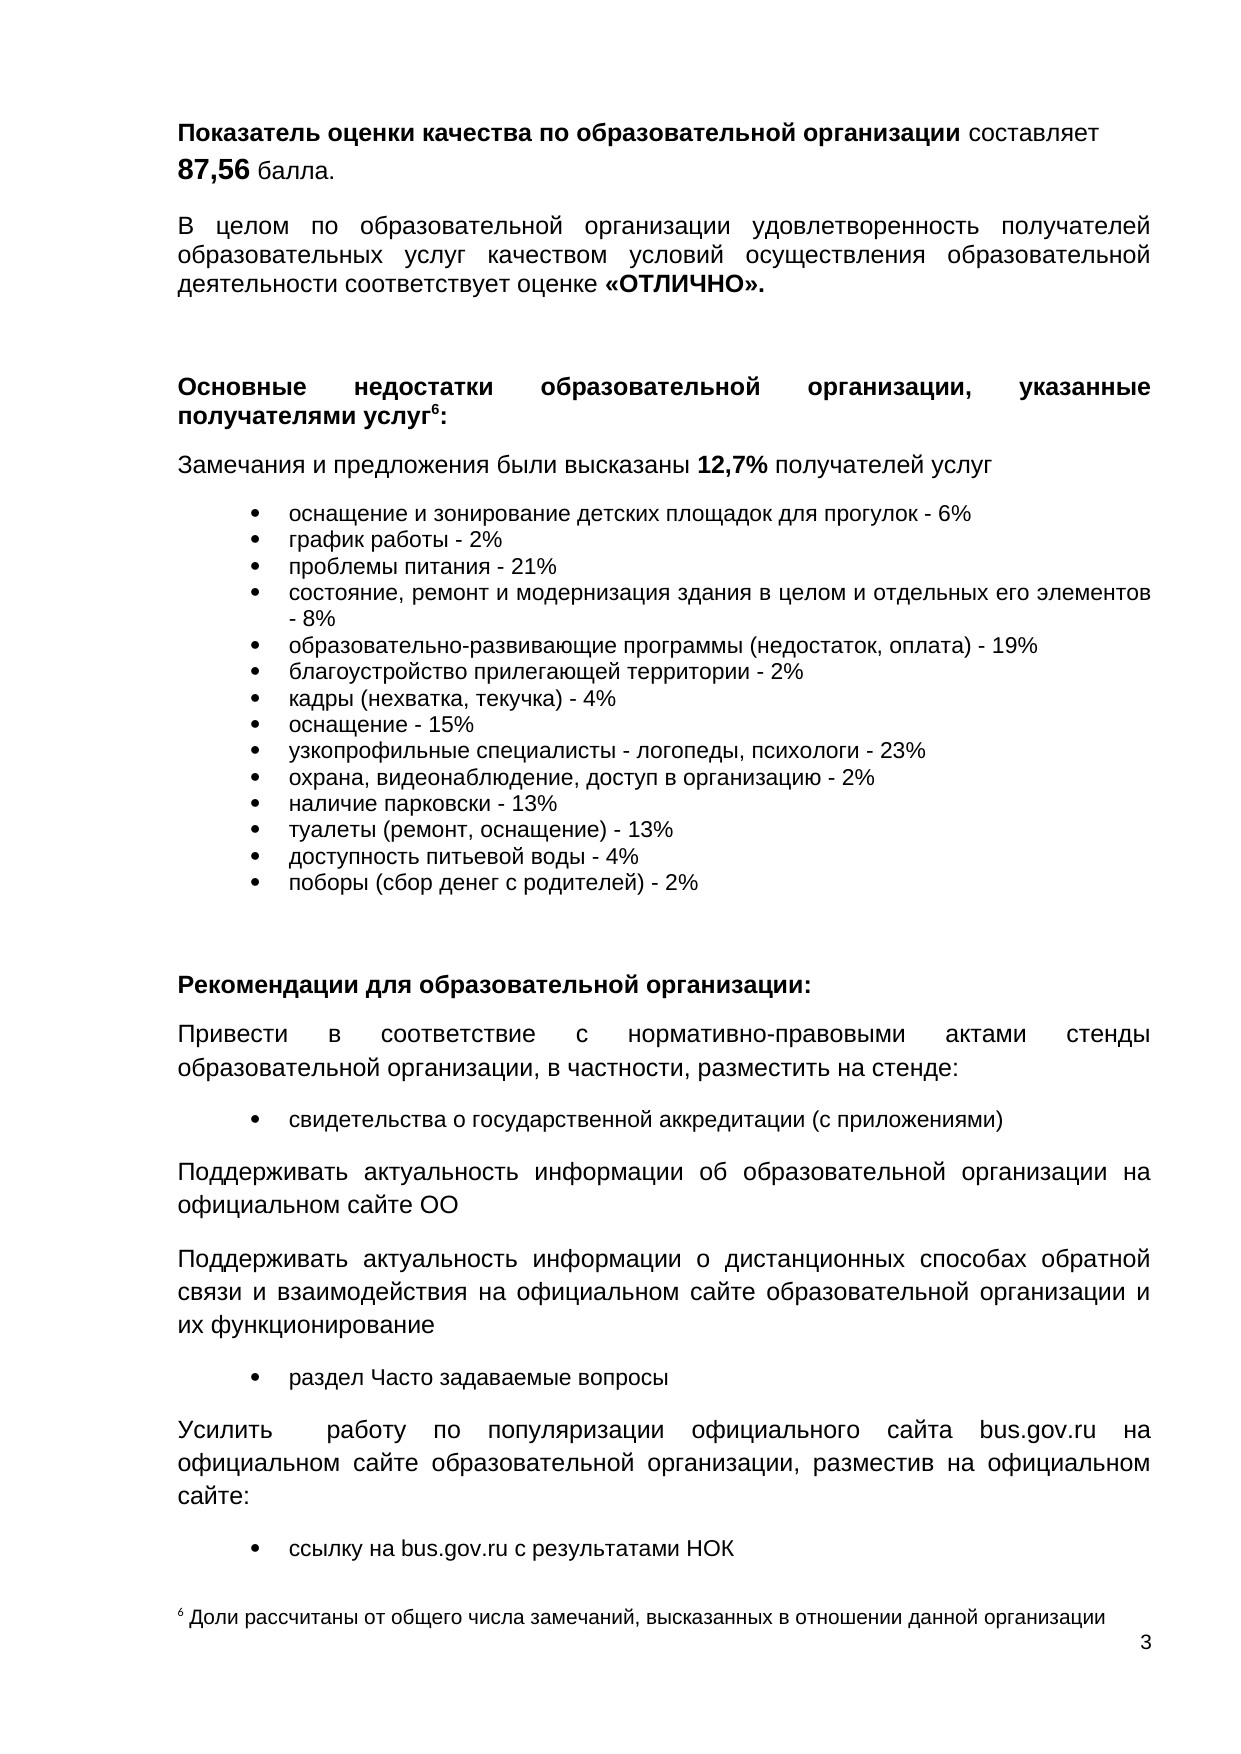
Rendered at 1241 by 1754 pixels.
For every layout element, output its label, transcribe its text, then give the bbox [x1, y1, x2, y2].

list свидетельства о государственной аккредитации (с приложениями) [251, 1106, 1152, 1133]
text Поддерживать актуальность информации о дистанционных способах обратной связи и взаимодействия на официальном сайте образовательной организации и их функционирование [177, 1244, 1152, 1339]
list раздел Часто задаваемые вопросы [251, 1364, 1152, 1391]
list образовательно-развивающие программы (недостаток, оплата) - 19% [251, 632, 1152, 658]
text Основные недостатки образовательной организации, указанные получателями услуг: [177, 372, 1152, 429]
text Поддерживать актуальность информации об образовательной организации на официальном сайте ОО [177, 1157, 1152, 1219]
list оснащение - 15% [251, 711, 1152, 737]
list туалеты (ремонт, оснащение) - 13% [251, 816, 1152, 843]
list доступность питьевой воды - 4% [251, 843, 1152, 869]
text Усилить работу по популяризации официального сайта bus.gov.ru на официальном сайте образовательной организации, разместив на официальном сайте: [177, 1415, 1152, 1510]
list наличие парковски - 13% [251, 790, 1152, 816]
list узкопрофильные специалисты - логопеды, психологи - 23% [251, 737, 1152, 763]
text Замечания и предложения были высказаны 12,7% получателей услуг [177, 450, 1152, 479]
text Привести в соответствие с нормативно-правовыми актами стенды образовательной организации, в частности, разместить на стенде: [177, 1019, 1152, 1081]
list состояние, ремонт и модернизация здания в целом и отдельных его элементов - 8% [251, 579, 1152, 632]
list оснащение и зонирование детских площадок для прогулок - 6% [251, 500, 1152, 526]
text Показатель оценки качества по образовательной организации составляет 87,56 балла. [177, 118, 1152, 185]
list ссылку на bus.gov.ru с результатами НОК [251, 1535, 1152, 1561]
list поборы (сбор денег с родителей) - 2% [251, 869, 1152, 895]
text В целом по образовательной организации удовлетворенность получателей образовательных услуг качеством условий осуществления образовательной деятельности соответствует оценке «ОТЛИЧНО». [177, 211, 1152, 297]
list кадры (нехватка, текучка) - 4% [251, 684, 1152, 711]
list охрана, видеонаблюдение, доступ в организацию - 2% [251, 763, 1152, 790]
list график работы - 2% [251, 526, 1152, 553]
list проблемы питания - 21% [251, 553, 1152, 579]
list благоустройство прилегающей территории - 2% [251, 658, 1152, 684]
text Рекомендации для образовательной организации: [177, 970, 1152, 999]
